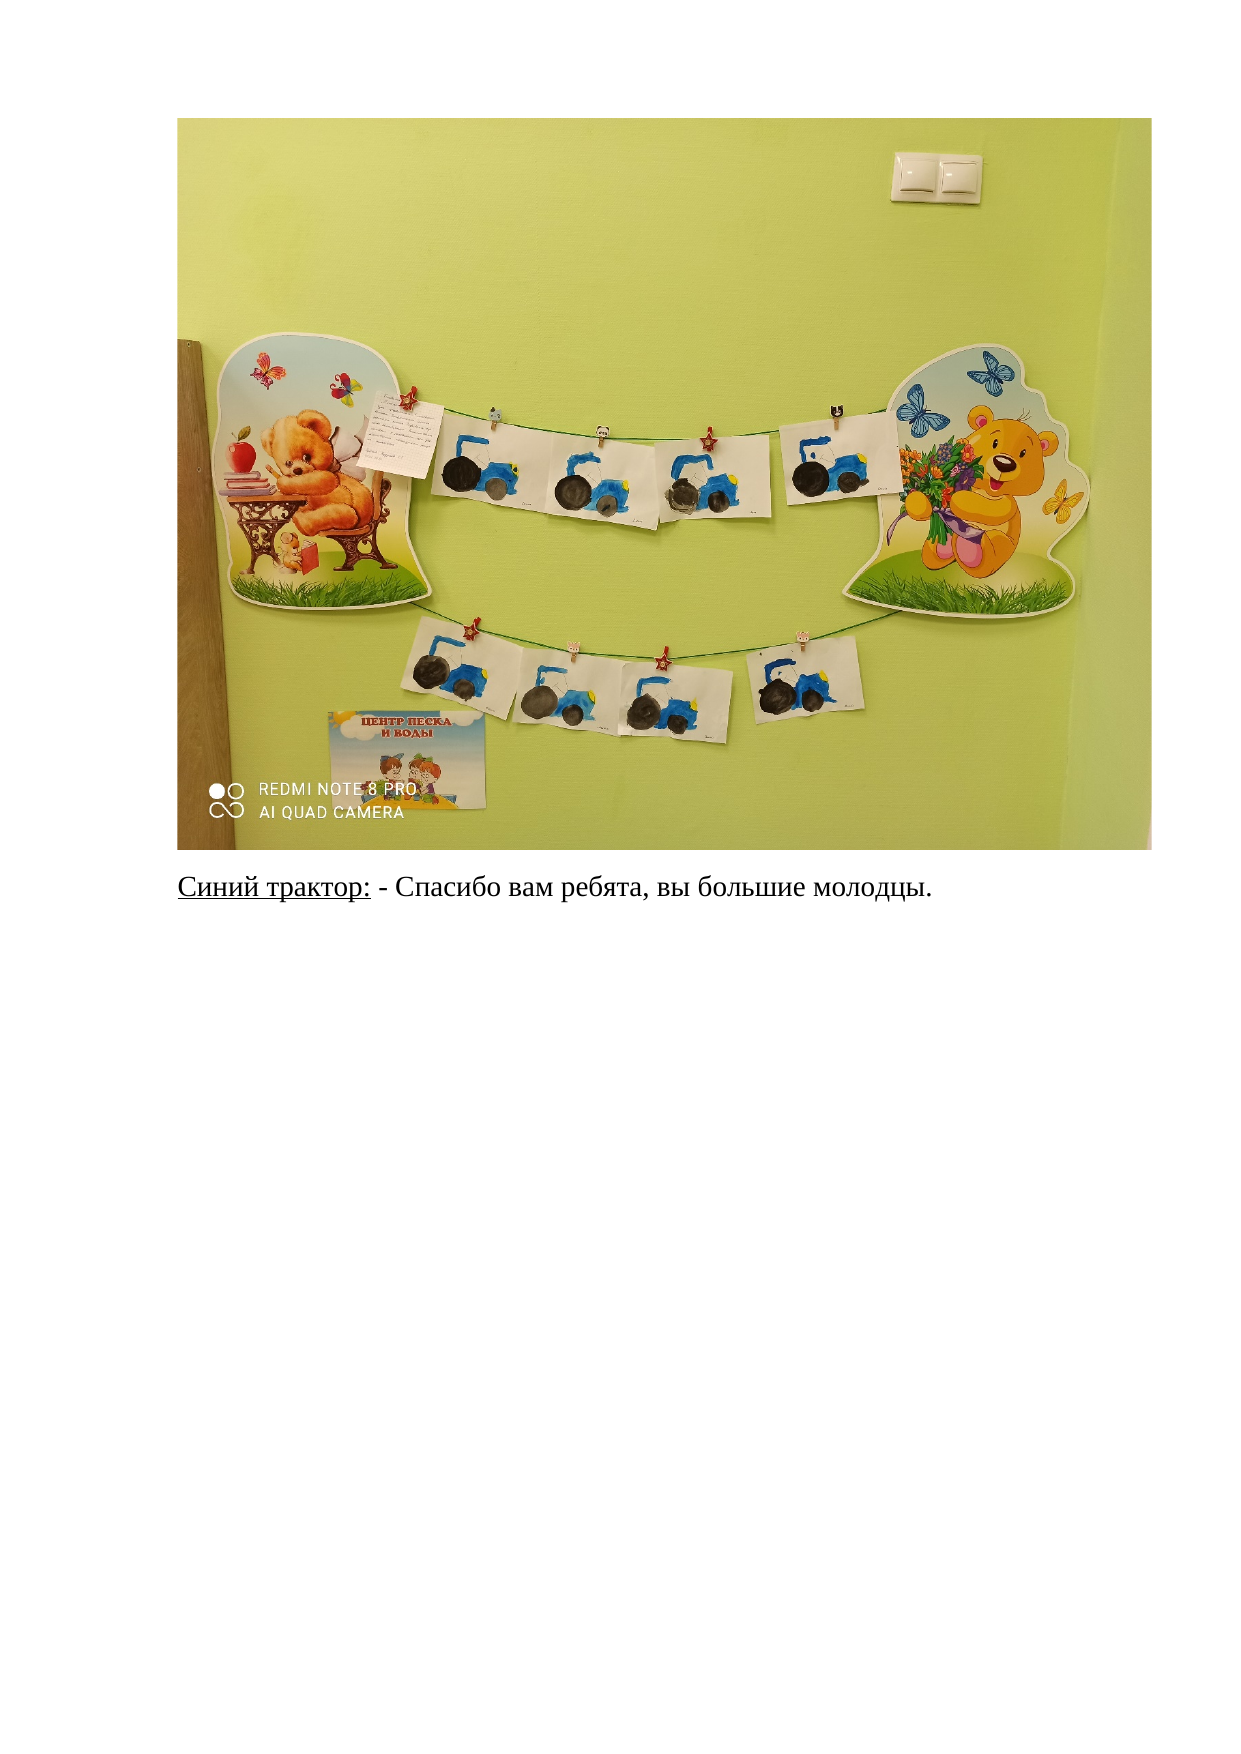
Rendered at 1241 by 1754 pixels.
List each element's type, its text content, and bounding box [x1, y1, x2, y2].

picture [177, 118, 1152, 850]
text Синий трактор: - Спасибо вам ребята, вы большие молодцы. [177, 869, 1152, 902]
